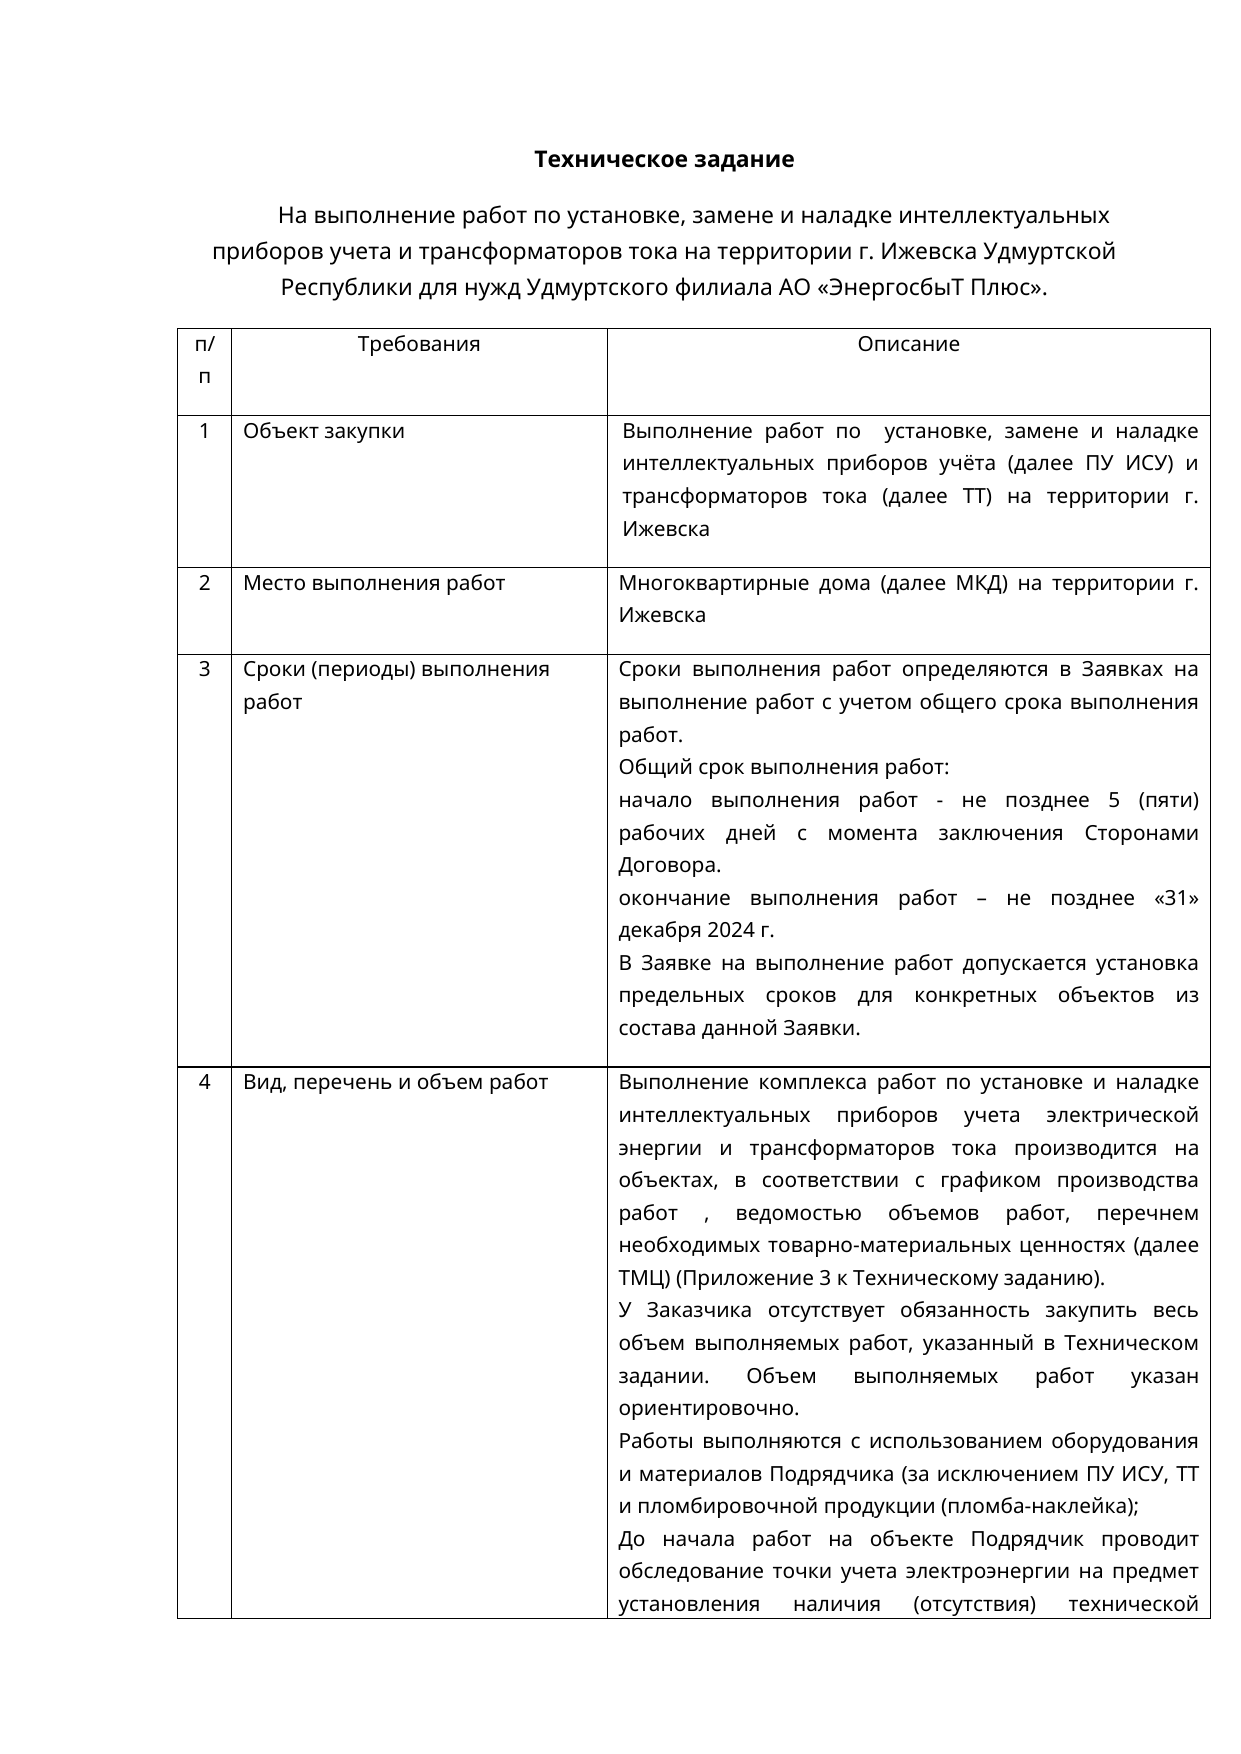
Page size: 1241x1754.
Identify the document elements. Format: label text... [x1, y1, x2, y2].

subtitle Техническое задание [177, 143, 1152, 174]
table_cell Место выполнения работ [232, 568, 607, 653]
table_cell 2 [178, 568, 231, 653]
table_cell Сроки выполнения работ определяются в Заявках на выполнение работ с учетом общего срока выполнения работ. Общий срок выполнения работ: начало выполнения работ - не позднее 5 (пяти) рабочих дней с момента заключения Сторонами Договора. окончание выполнения работ – не позднее «31» декабря 2024 г. В Заявке на выполнение работ допускается установка предельных сроков для конкретных объектов из состава данной Заявки. [608, 655, 1210, 1066]
table_header Требования [232, 329, 607, 415]
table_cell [232, 1068, 607, 1617]
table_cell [608, 1068, 1210, 1617]
table_cell Выполнение работ по установке, замене и наладке интеллектуальных приборов учёта (далее ПУ ИСУ) и трансформаторов тока (далее ТТ) на территории г. Ижевска [608, 416, 1210, 567]
table_cell Объект закупки [232, 416, 607, 567]
text На выполнение работ по установке, замене и наладке интеллектуальных приборов учета и трансформаторов тока на территории г. Ижевска Удмуртской Республики для нужд Удмуртского филиала АО «ЭнергосбыТ Плюс». [177, 199, 1152, 302]
table_cell 4 [178, 1068, 231, 1617]
table_header п/п [178, 329, 231, 415]
table_header Описание [608, 329, 1210, 415]
table_cell Сроки (периоды) выполнения работ [232, 655, 607, 1066]
table_cell Многоквартирные дома (далее МКД) на территории г. Ижевска [608, 568, 1210, 653]
table_cell 3 [178, 655, 231, 1066]
table_cell 1 [178, 416, 231, 567]
